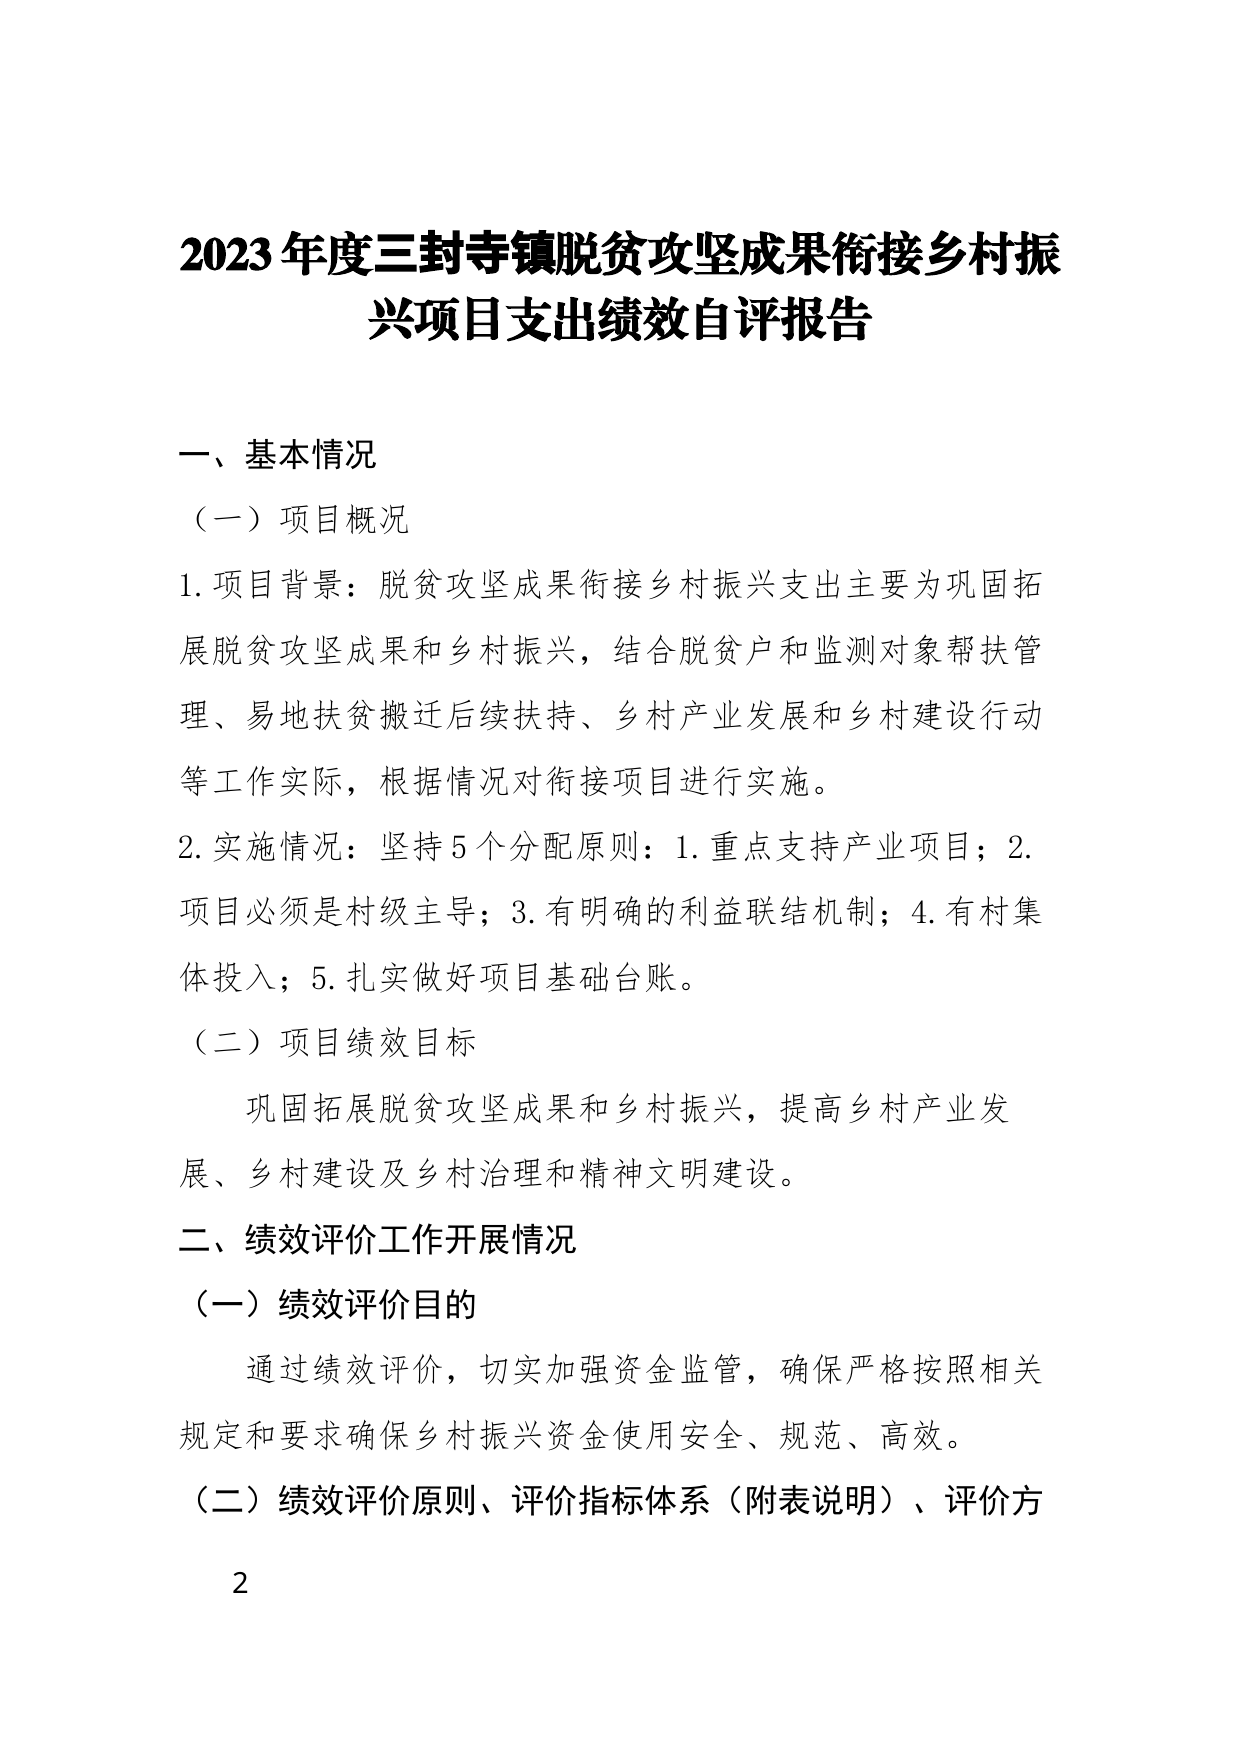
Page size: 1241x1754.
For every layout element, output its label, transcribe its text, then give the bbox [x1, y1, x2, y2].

text 二、绩效评价工作开展情况 [177, 1204, 1063, 1269]
text 一、基本情况 [177, 419, 1063, 484]
list （一）绩效评价目的 [177, 1269, 1063, 1335]
text 2023年度三封寺镇脱贫攻坚成果衔接乡村振兴项目支出绩效自评报告 [177, 223, 1063, 354]
list （二）项目绩效目标 [177, 1008, 1063, 1073]
list 1.项目背景：脱贫攻坚成果衔接乡村振兴支出主要为巩固拓展脱贫攻坚成果和乡村振兴，结合脱贫户和监测对象帮扶管理、易地扶贫搬迁后续扶持、乡村产业发展和乡村建设行动等工作实际，根据情况对衔接项目进行实施。 [177, 550, 1063, 812]
list 通过绩效评价，切实加强资金监管，确保严格按照相关规定和要求确保乡村振兴资金使用安全、规范、高效。 [177, 1335, 1063, 1466]
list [177, 1466, 1063, 1531]
list 巩固拓展脱贫攻坚成果和乡村振兴，提高乡村产业发展、乡村建设及乡村治理和精神文明建设。 [177, 1073, 1063, 1204]
list 2.实施情况：坚持5个分配原则：1.重点支持产业项目；2.项目必须是村级主导；3.有明确的利益联结机制；4.有村集体投入；5.扎实做好项目基础台账。 [177, 812, 1063, 1008]
list （一）项目概况 [177, 484, 1063, 550]
